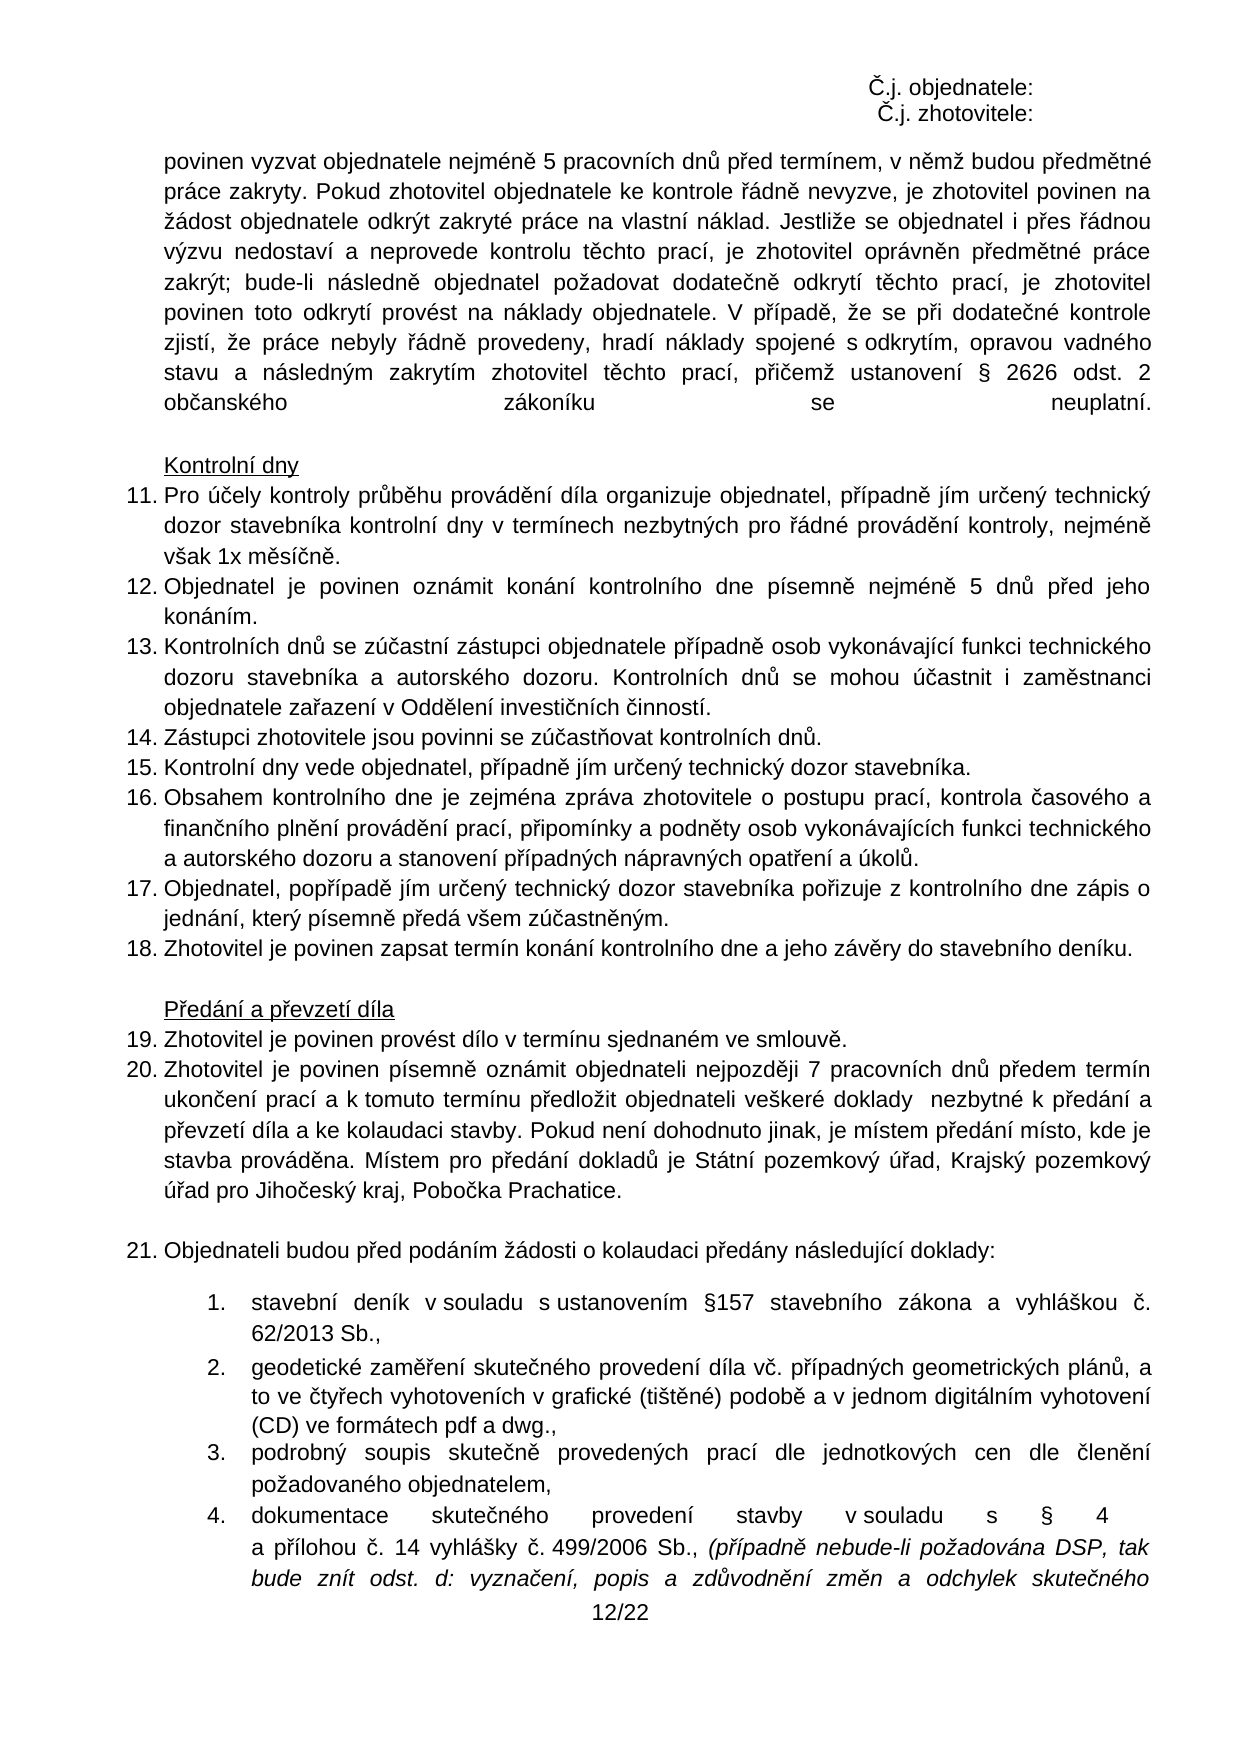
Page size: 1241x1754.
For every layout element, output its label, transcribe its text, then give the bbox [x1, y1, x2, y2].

list Objednateli budou před podáním žádosti o kolaudaci předány následující doklady: [126, 1237, 1152, 1264]
list Kontrolní dny vede objednatel, případně jím určený technický dozor stavebníka. [126, 754, 1152, 781]
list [207, 1502, 1152, 1592]
list Předání a převzetí díla [164, 996, 1152, 1022]
list Zhotovitel je povinen provést dílo v termínu sjednaném ve smlouvě. [126, 1026, 1152, 1052]
list Objednatel, popřípadě jím určený technický dozor stavebníka pořizuje z kontrolního dne zápis o jednání, který písemně předá všem zúčastněným. [126, 875, 1152, 932]
list geodetické zaměření skutečného provedení díla vč. případných geometrických plánů, a to ve čtyřech vyhotoveních v grafické (tištěné) podobě a v jednom digitálním vyhotovení (CD) ve formátech pdf a dwg., [207, 1352, 1152, 1439]
list Objednatel je povinen oznámit konání kontrolního dne písemně nejméně 5 dnů před jeho konáním. [126, 573, 1152, 629]
list Kontrolní dny [164, 452, 1152, 478]
list Obsahem kontrolního dne je zejména zpráva zhotovitele o postupu prací, kontrola časového a finančního plnění provádění prací, připomínky a podněty osob vykonávajících funkci technického a autorského dozoru a stanovení případných nápravných opatření a úkolů. [126, 784, 1152, 871]
list podrobný soupis skutečně provedených prací dle jednotkových cen dle členění požadovaného objednatelem, [207, 1439, 1152, 1497]
list Zhotovitel je povinen zapsat termín konání kontrolního dne a jeho závěry do stavebního deníku. [126, 935, 1152, 962]
list Zhotovitel je povinen písemně oznámit objednateli nejpozději 7 pracovních dnů předem termín ukončení prací a k tomuto termínu předložit objednateli veškeré doklady nezbytné k předání a převzetí díla a ke kolaudaci stavby. Pokud není dohodnuto jinak, je místem předání místo, kde je stavba prováděna. Místem pro předání dokladů je Státní pozemkový úřad, Krajský pozemkový úřad pro Jihočeský kraj, Pobočka Prachatice. [126, 1056, 1152, 1203]
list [126, 148, 1152, 448]
list Kontrolních dnů se zúčastní zástupci objednatele případně osob vykonávající funkci technického dozoru stavebníka a autorského dozoru. Kontrolních dnů se mohou účastnit i zaměstnanci objednatele zařazení v Oddělení investičních činností. [126, 633, 1152, 720]
list Pro účely kontroly průběhu provádění díla organizuje objednatel, případně jím určený technický dozor stavebníka kontrolní dny v termínech nezbytných pro řádné provádění kontroly, nejméně však 1x měsíčně. [126, 482, 1152, 569]
list stavební deník v souladu s ustanovením §157 stavebního zákona a vyhláškou č. 62/2013 Sb., [207, 1288, 1152, 1346]
list Zástupci zhotovitele jsou povinni se zúčastňovat kontrolních dnů. [126, 724, 1152, 750]
